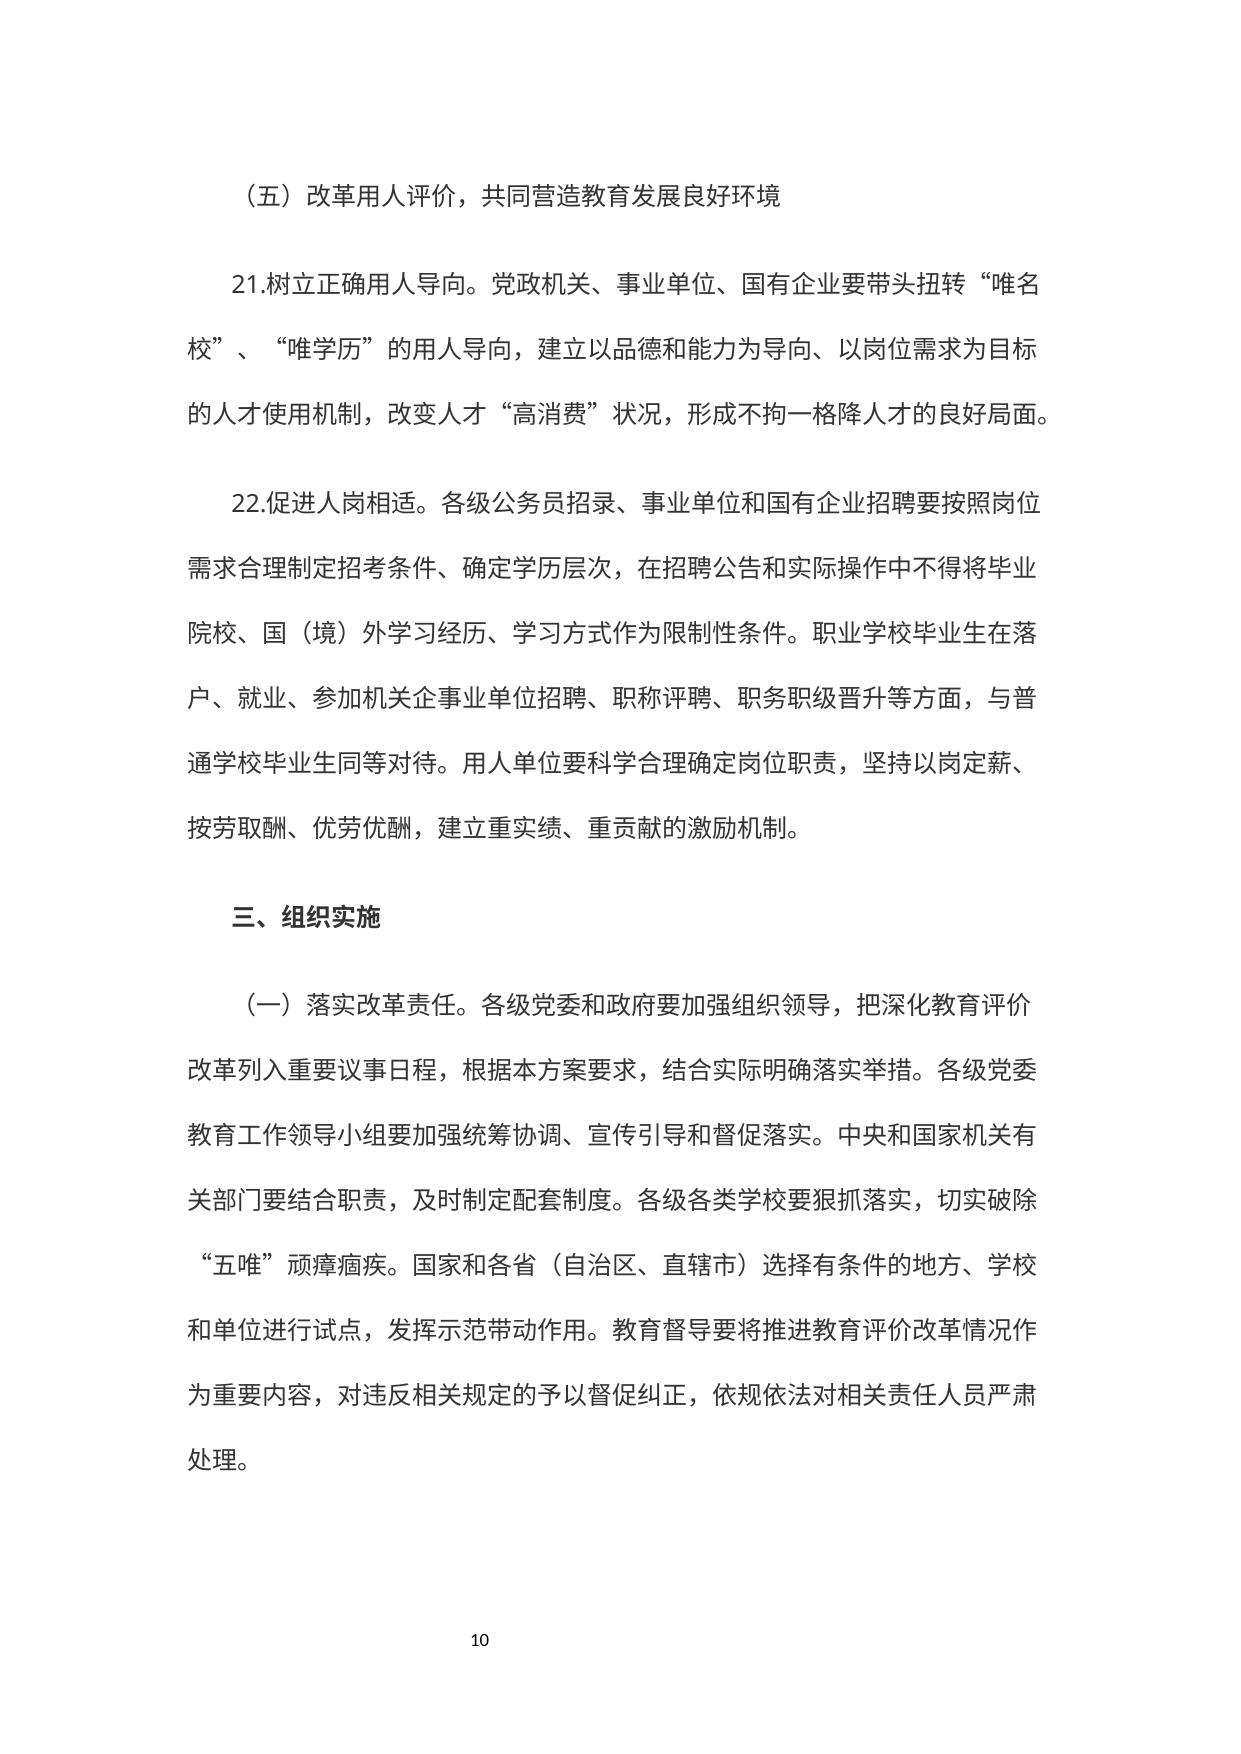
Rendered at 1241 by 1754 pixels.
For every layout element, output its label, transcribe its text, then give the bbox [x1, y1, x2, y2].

text （一）落实改革责任。各级党委和政府要加强组织领导，把深化教育评价改革列入重要议事日程，根据本方案要求，结合实际明确落实举措。各级党委教育工作领导小组要加强统筹协调、宣传引导和督促落实。中央和国家机关有关部门要结合职责，及时制定配套制度。各级各类学校要狠抓落实，切实破除“五唯”顽瘴痼疾。国家和各省（自治区、直辖市）选择有条件的地方、学校和单位进行试点，发挥示范带动作用。教育督导要将推进教育评价改革情况作为重要内容，对违反相关规定的予以督促纠正，依规依法对相关责任人员严肃处理。 [187, 971, 1053, 1491]
text 三、组织实施 [187, 883, 1053, 948]
text （五）改革用人评价，共同营造教育发展良好环境 [187, 162, 1053, 227]
text 22.促进人岗相适。各级公务员招录、事业单位和国有企业招聘要按照岗位需求合理制定招考条件、确定学历层次，在招聘公告和实际操作中不得将毕业院校、国（境）外学习经历、学习方式作为限制性条件。职业学校毕业生在落户、就业、参加机关企事业单位招聘、职称评聘、职务职级晋升等方面，与普通学校毕业生同等对待。用人单位要科学合理确定岗位职责，坚持以岗定薪、按劳取酬、优劳优酬，建立重实绩、重贡献的激励机制。 [187, 469, 1053, 859]
text 21.树立正确用人导向。党政机关、事业单位、国有企业要带头扭转“唯名校”、“唯学历”的用人导向，建立以品德和能力为导向、以岗位需求为目标的人才使用机制，改变人才“高消费”状况，形成不拘一格降人才的良好局面。 [187, 251, 1053, 446]
